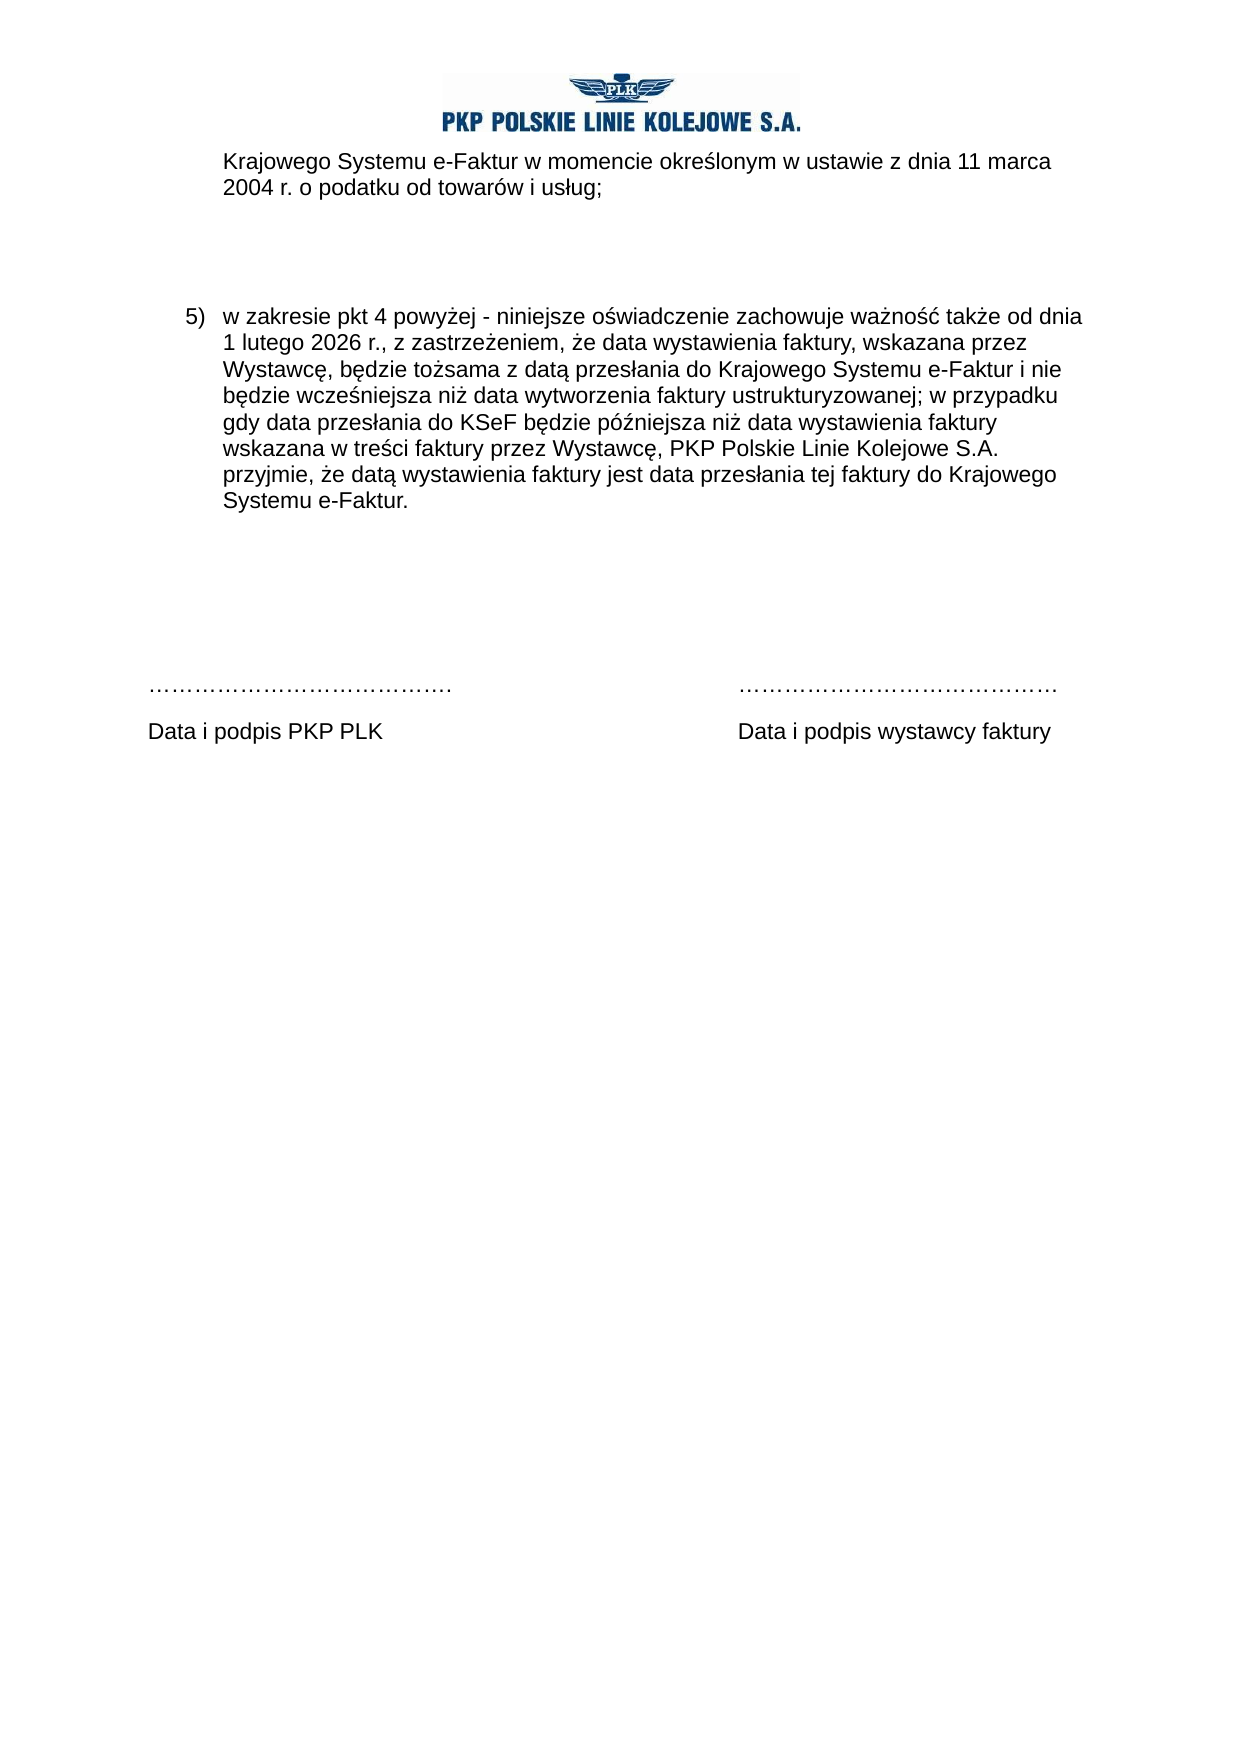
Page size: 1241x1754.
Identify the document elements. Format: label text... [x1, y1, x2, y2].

text …………………………………. …………………………………… [148, 671, 1093, 697]
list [185, 148, 1093, 200]
list w zakresie pkt 4 powyżej - niniejsze oświadczenie zachowuje ważność także od dnia 1 lutego 2026 r., z zastrzeżeniem, że data wystawienia faktury, wskazana przez Wystawcę, będzie tożsama z datą przesłania do Krajowego Systemu e-Faktur i nie będzie wcześniejsza niż data wytworzenia faktury ustrukturyzowanej; w przypadku gdy data przesłania do KSeF będzie późniejsza niż data wystawienia faktury wskazana w treści faktury przez Wystawcę, PKP Polskie Linie Kolejowe S.A. przyjmie, że datą wystawienia faktury jest data przesłania tej faktury do Krajowego Systemu e-Faktur. [185, 303, 1093, 514]
picture [442, 73, 801, 132]
text Data i podpis PKP PLK Data i podpis wystawcy faktury [148, 718, 1093, 744]
